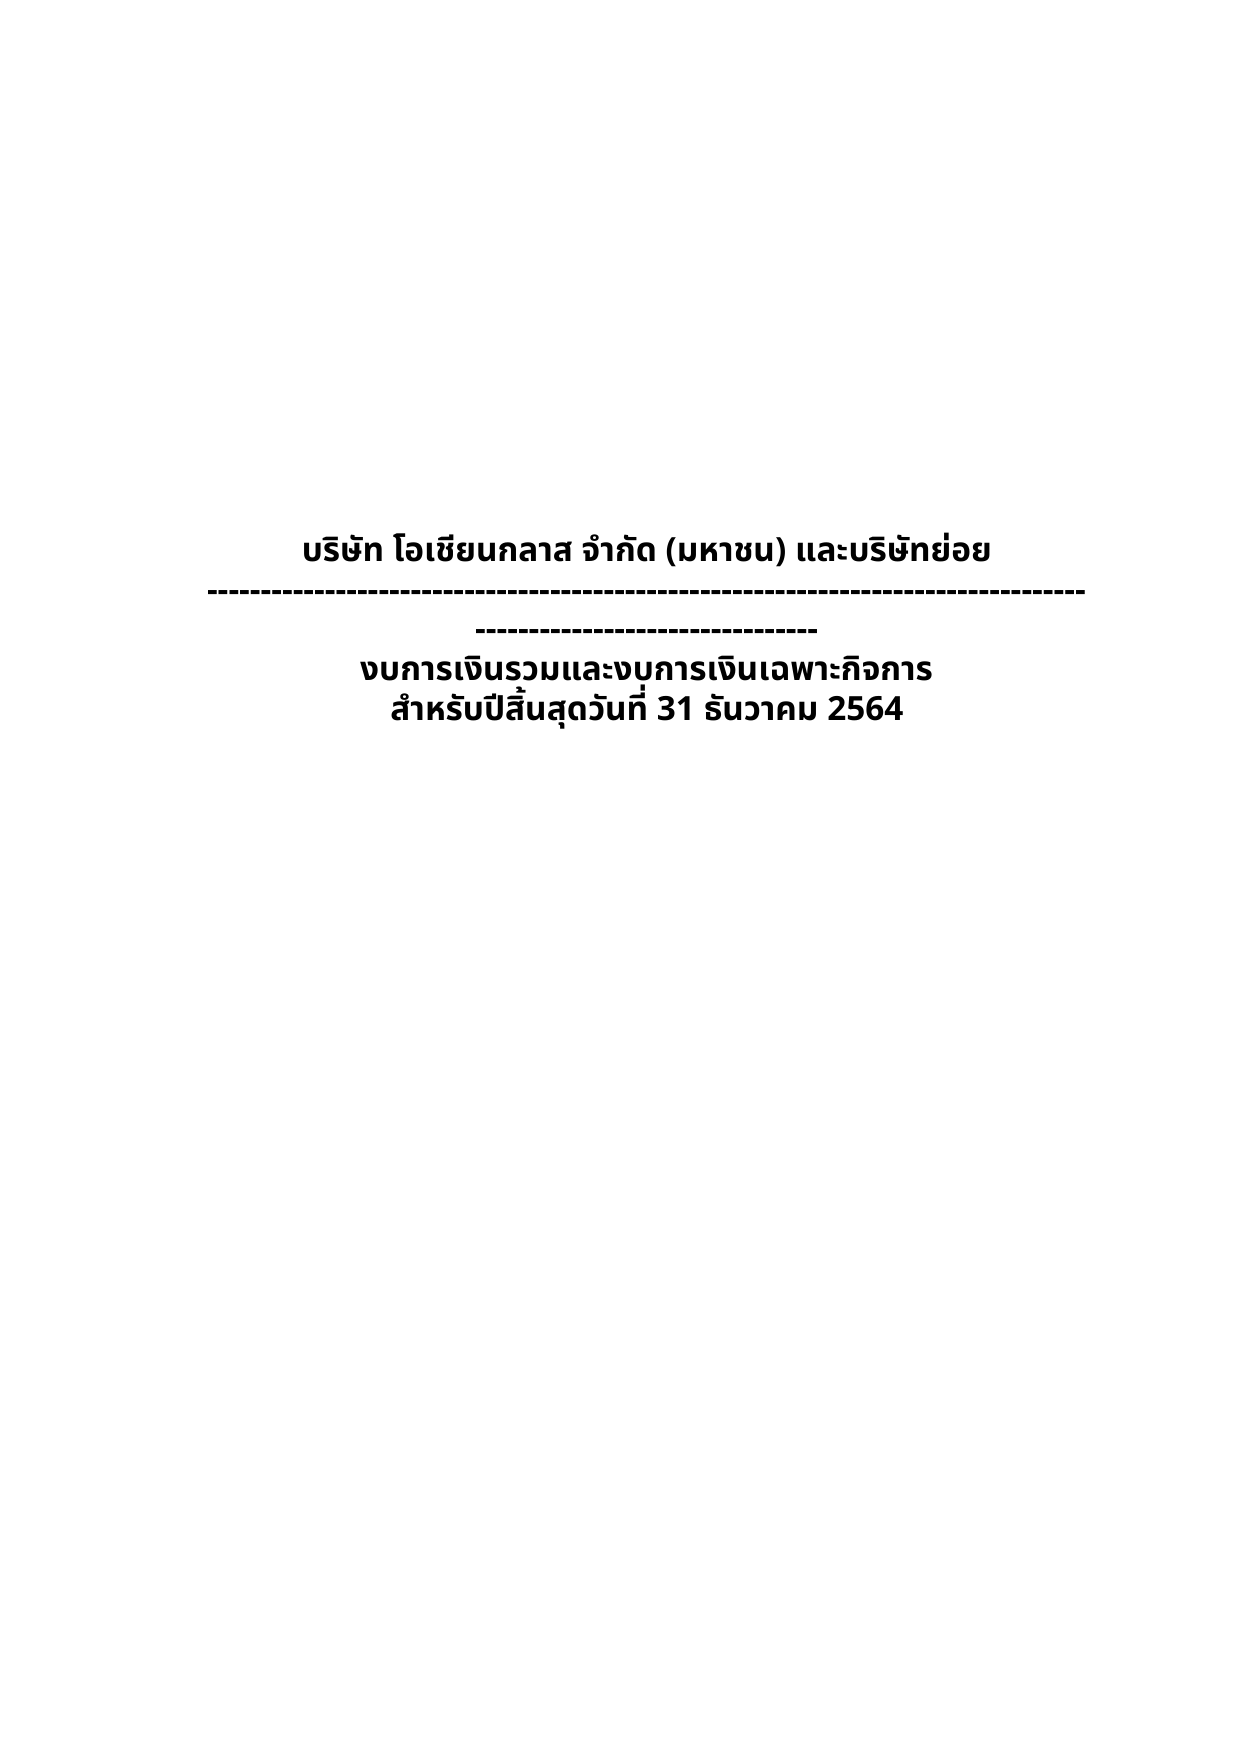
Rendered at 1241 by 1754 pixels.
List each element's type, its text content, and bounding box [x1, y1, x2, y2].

text ------------------------------------------------------------------------------------------------------------------ [204, 569, 1089, 649]
text งบการเงินรวมและงบการเงินเฉพาะกิจการ [204, 649, 1089, 688]
text บริษัท โอเชียนกลาส จำกัด (มหาชน) และบริษัทย่อย [204, 530, 1089, 569]
text สำหรับปีสิ้นสุดวันที่ 31 ธันวาคม 2564 [204, 688, 1089, 728]
